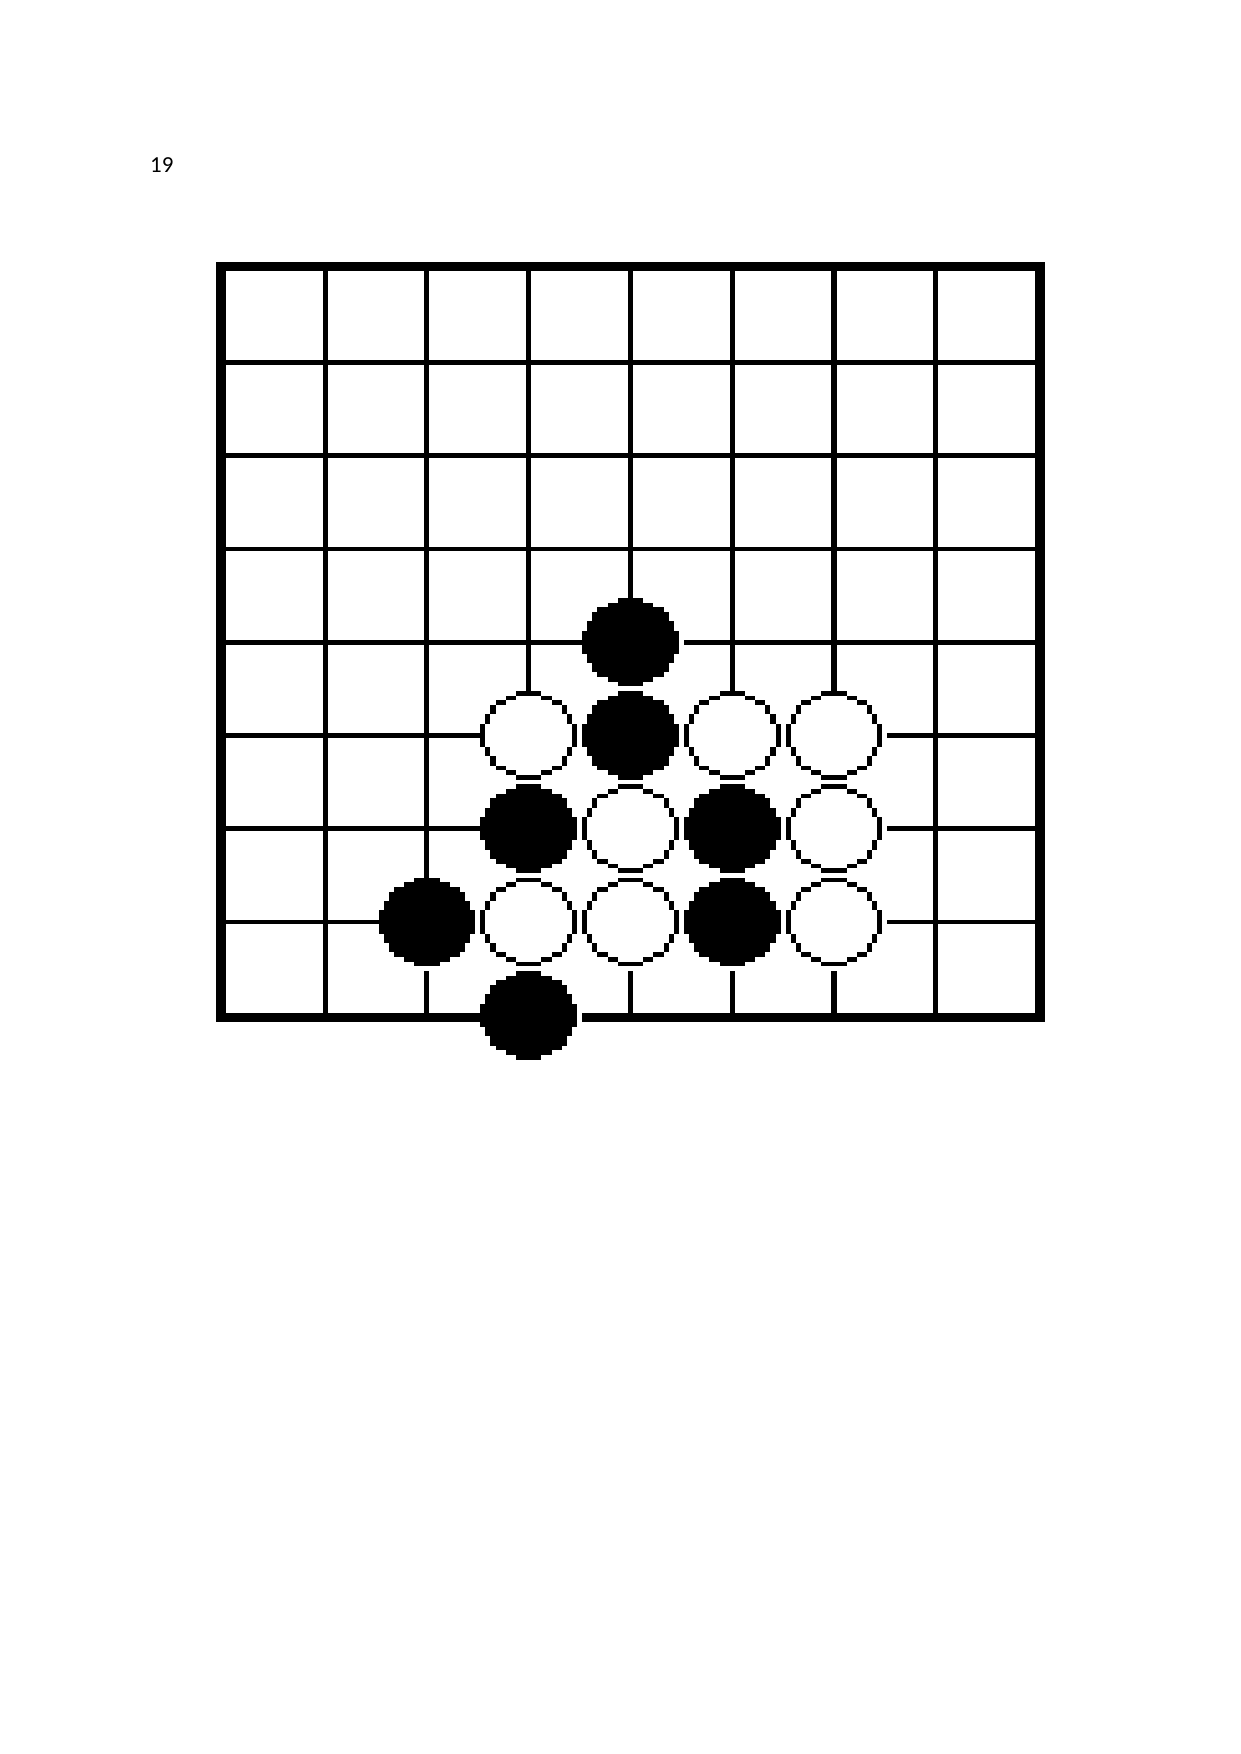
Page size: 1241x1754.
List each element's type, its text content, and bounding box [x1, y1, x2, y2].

text 19 [150, 150, 1090, 178]
picture [150, 203, 1117, 1088]
